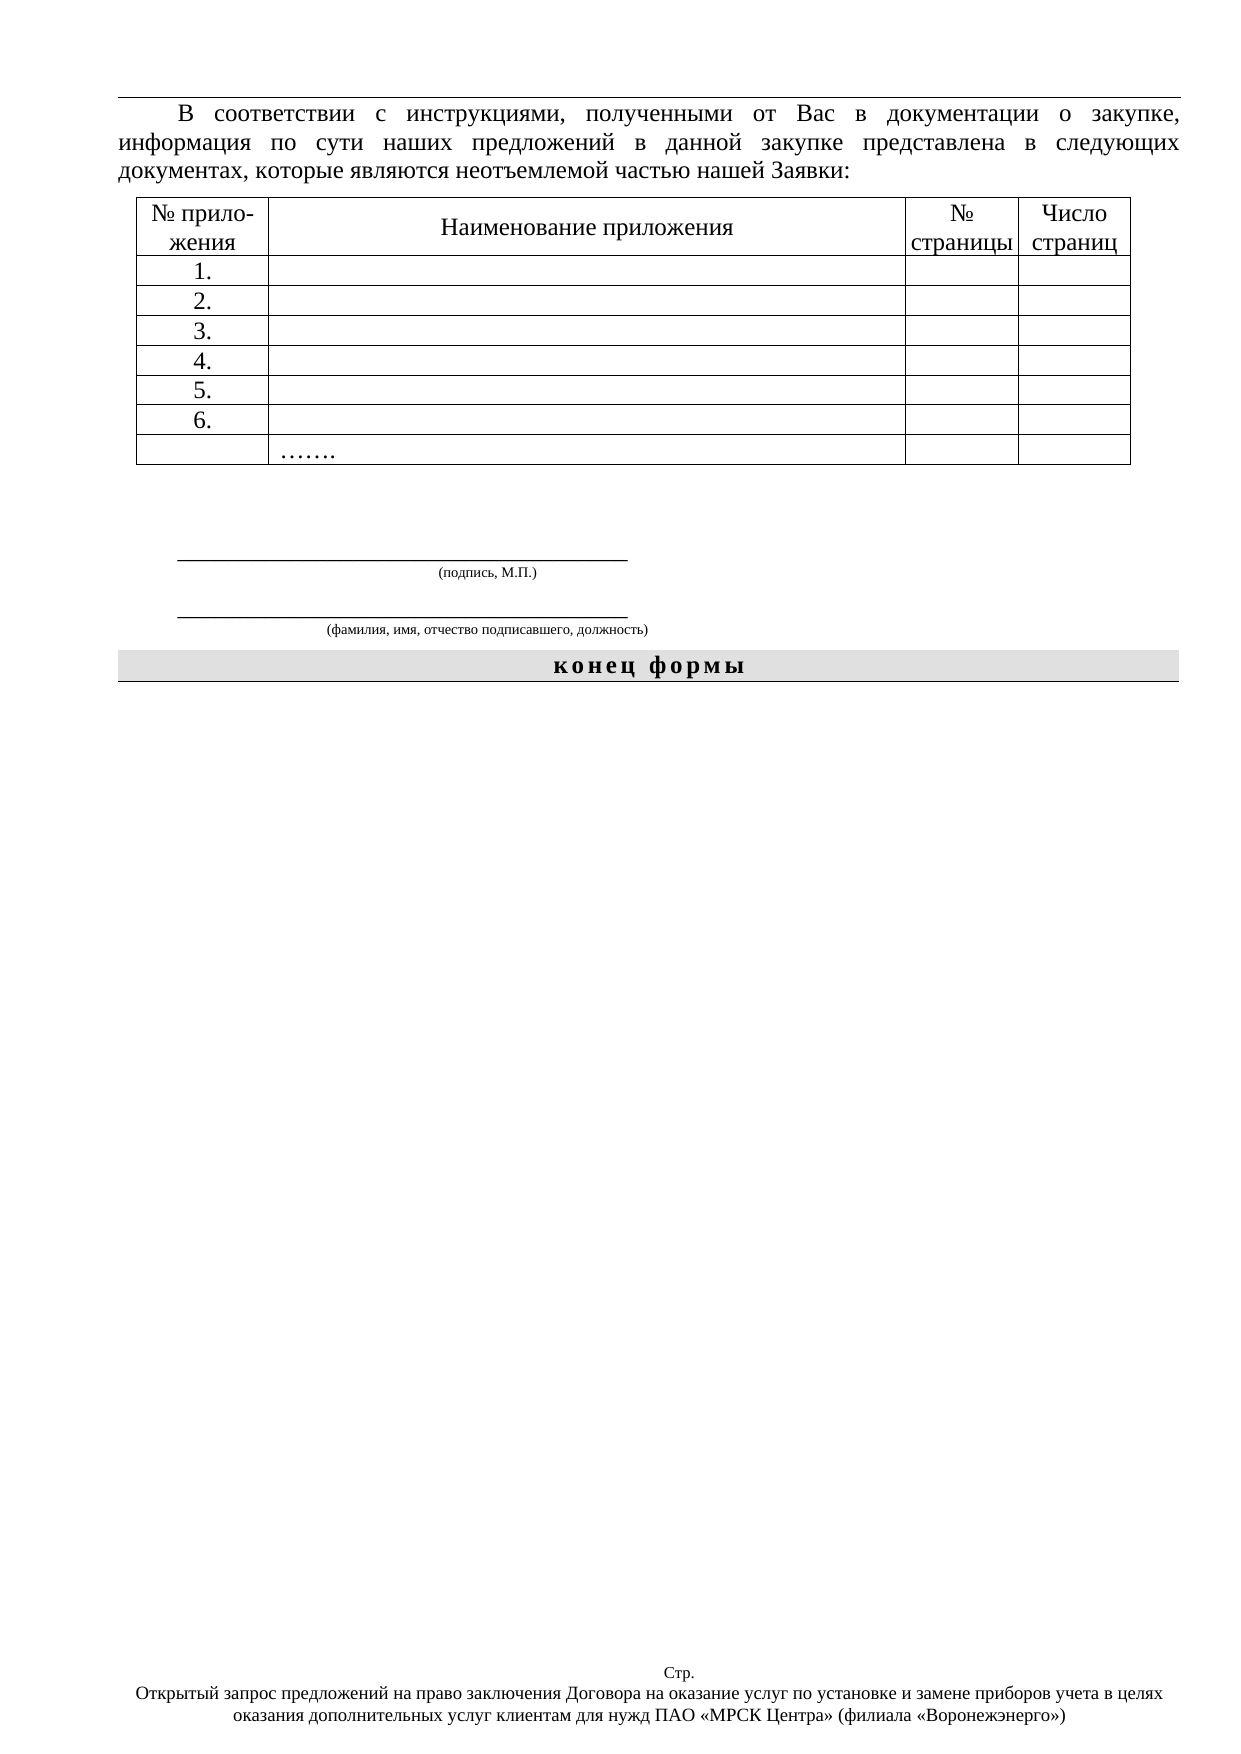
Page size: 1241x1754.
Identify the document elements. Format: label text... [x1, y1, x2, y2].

table_cell [1019, 316, 1130, 345]
table_cell [906, 435, 1018, 464]
table_cell [269, 405, 905, 434]
table_cell [269, 256, 905, 285]
table_cell 6. [137, 405, 268, 434]
table_cell [1019, 405, 1130, 434]
table_cell [269, 346, 905, 374]
table_cell [906, 405, 1018, 434]
table_cell [1019, 376, 1130, 404]
table_cell 5. [137, 376, 268, 404]
table_cell [906, 376, 1018, 404]
table_cell [906, 256, 1018, 285]
table_cell [269, 316, 905, 345]
text (фамилия, имя, отчество подписавшего, должность) [118, 621, 797, 650]
table_cell 3. [137, 316, 268, 345]
table_cell [269, 286, 905, 315]
table_cell 2. [137, 286, 268, 315]
table_cell [906, 286, 1018, 315]
text (подпись, М.П.) [118, 564, 797, 592]
table_cell [1019, 435, 1130, 464]
table_cell 1. [137, 256, 268, 285]
table_cell [1019, 256, 1130, 285]
text ____________________________________ [118, 535, 1181, 564]
table_cell [137, 435, 268, 464]
text В соответствии с инструкциями, полученными от Вас в документации о закупке, информация по сути наших предложений в данной закупке представлена в следующих документах, которые являются неотъемлемой частью нашей Заявки: [118, 98, 1181, 184]
table_cell [906, 316, 1018, 345]
table_cell 4. [137, 346, 268, 374]
text ____________________________________ [118, 592, 1181, 621]
table_header № страницы [906, 198, 1018, 255]
text конец формы [118, 650, 1179, 681]
table_cell [269, 376, 905, 404]
table_cell [906, 346, 1018, 374]
table_cell [1019, 346, 1130, 374]
table_cell [1019, 286, 1130, 315]
table_header Число страниц [1019, 198, 1130, 255]
table_header Наименование приложения [269, 198, 905, 255]
table_header № прило-жения [137, 198, 268, 255]
table_cell ……. [269, 435, 905, 464]
